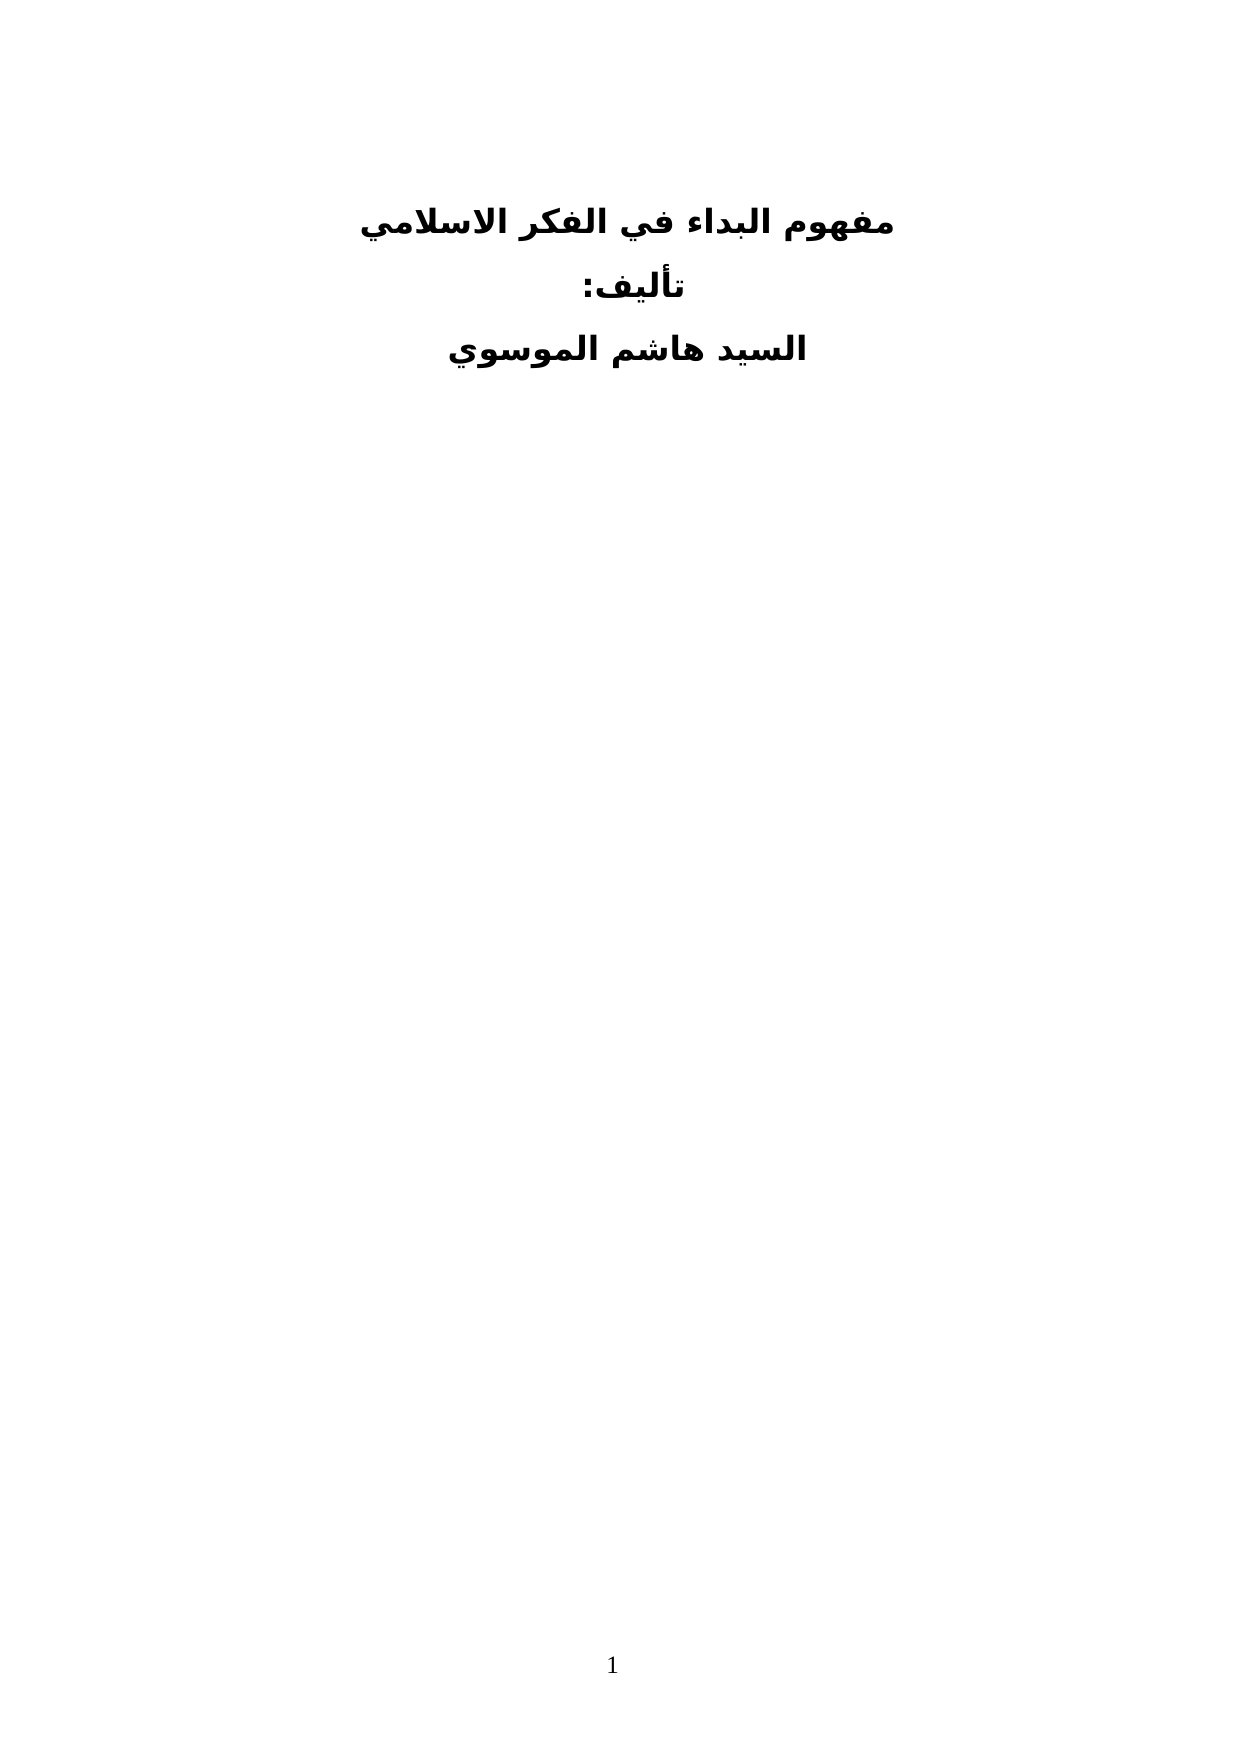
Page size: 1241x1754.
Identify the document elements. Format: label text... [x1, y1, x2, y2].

text مفهوم البداء في الفكر الاسلامي [222, 202, 1033, 241]
text السيد هاشم الموسوي [222, 330, 1033, 369]
text تأليف: [222, 266, 1033, 305]
